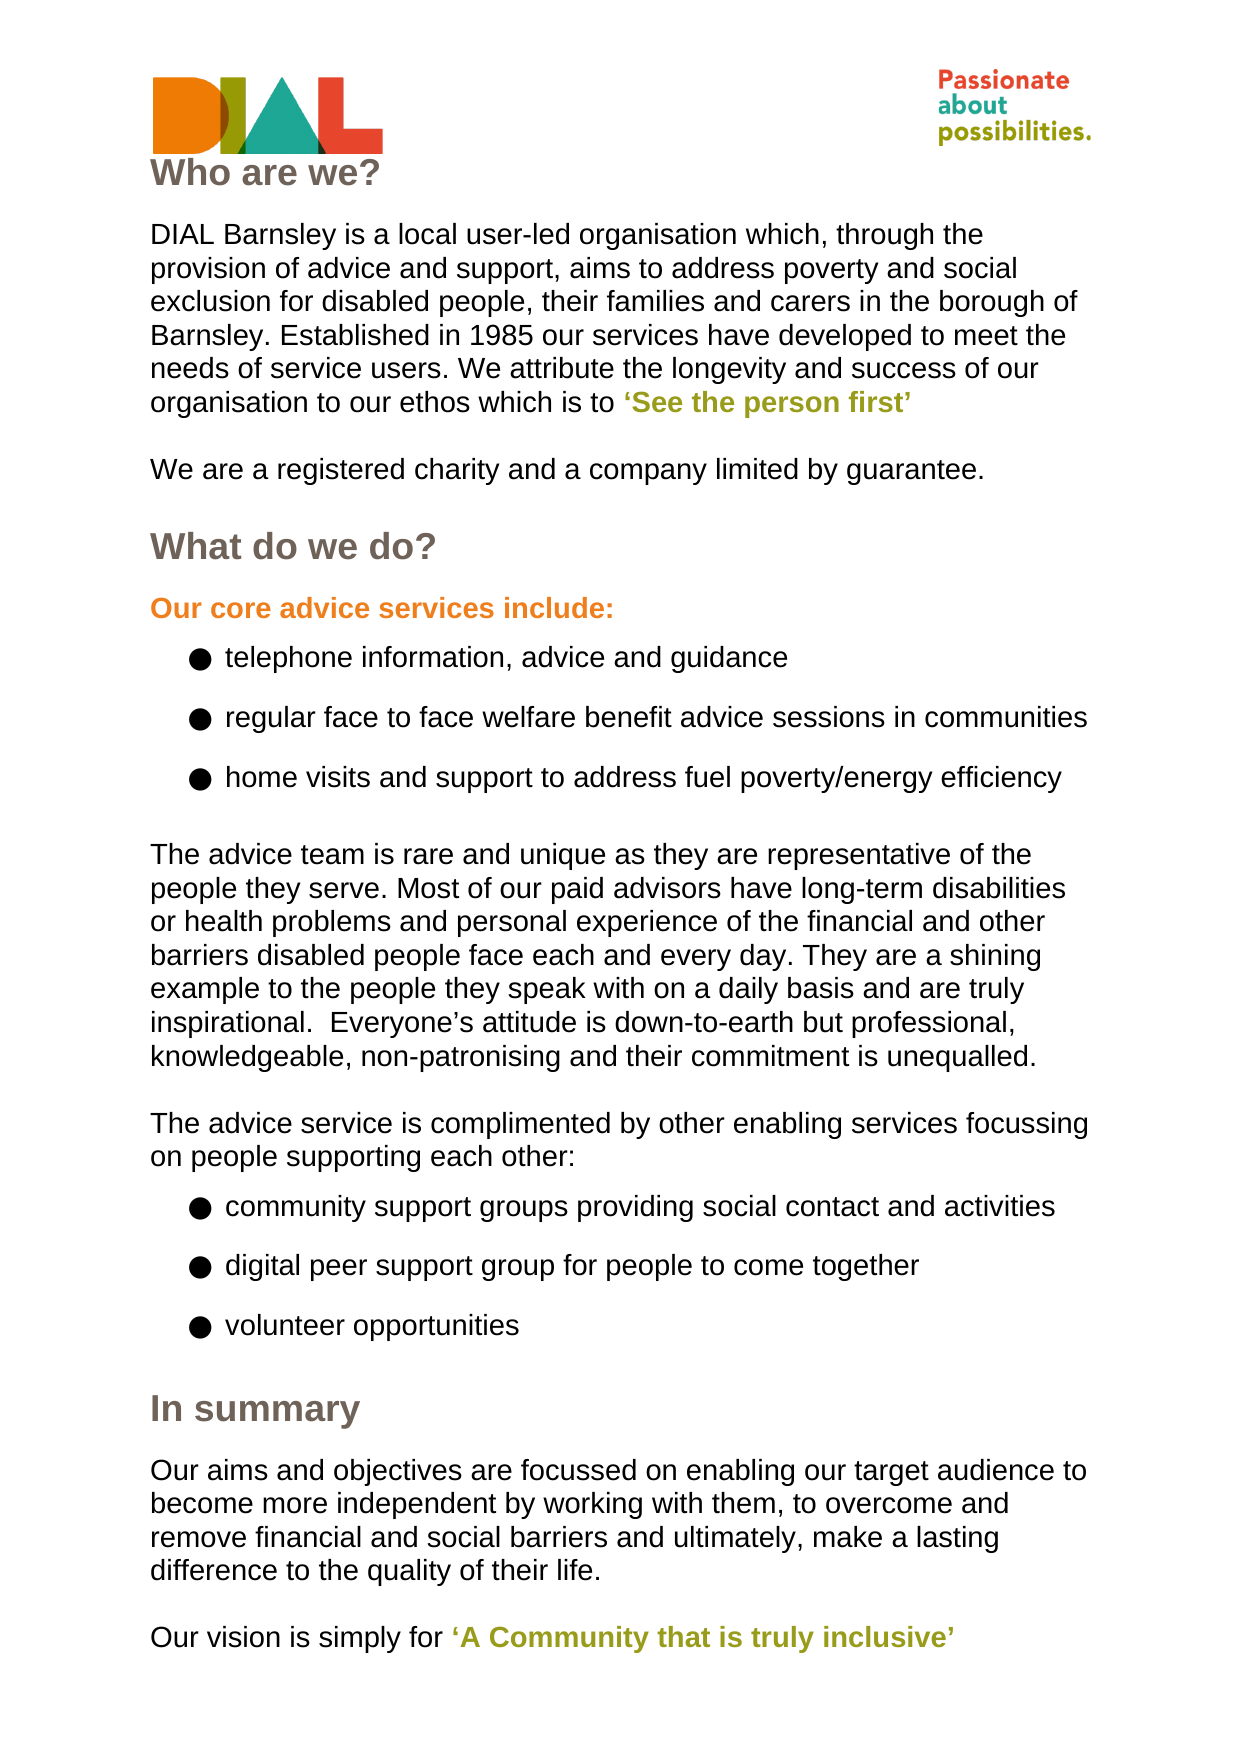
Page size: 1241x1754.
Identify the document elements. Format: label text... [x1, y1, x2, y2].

text Our vision is simply for ‘A Community that is truly inclusive’ [150, 1621, 1090, 1654]
picture [938, 69, 1091, 146]
text DIAL Barnsley is a local user-led organisation which, through the provision of advice and support, aims to address poverty and social exclusion for disabled people, their families and carers in the borough of Barnsley. Established in 1985 our services have developed to meet the needs of service users. We attribute the longevity and success of our organisation to our ethos which is to ‘See the person first’ [150, 217, 1090, 418]
text Our core advice services include: [150, 591, 1090, 624]
list home visits and support to address fuel poverty/energy efficiency [187, 744, 1090, 804]
text What do we do? [150, 524, 1090, 567]
text Our aims and objectives are focussed on enabling our target audience to become more independent by working with them, to overcome and remove financial and social barriers and ultimately, make a lasting difference to the quality of their life. [150, 1453, 1090, 1587]
text The advice team is rare and unique as they are representative of the people they serve. Most of our paid advisors have long-term disabilities or health problems and personal experience of the financial and other barriers disabled people face each and every day. They are a shining example to the people they speak with on a daily basis and are truly inspirational. Everyone’s attitude is down-to-earth but professional, knowledgeable, non-patronising and their commitment is unequalled. [150, 837, 1090, 1072]
picture [153, 77, 383, 150]
list digital peer support group for people to come together [187, 1233, 1090, 1292]
text We are a registered charity and a company limited by guarantee. [150, 452, 1090, 485]
list regular face to face welfare benefit advice sessions in communities [187, 684, 1090, 744]
list community support groups providing social contact and activities [187, 1173, 1090, 1233]
list telephone information, advice and guidance [187, 624, 1090, 684]
text Who are we? [150, 150, 1090, 193]
text The advice service is complimented by other enabling services focussing on people supporting each other: [150, 1106, 1090, 1173]
text In summary [150, 1386, 1090, 1429]
list volunteer opportunities [187, 1292, 1090, 1352]
